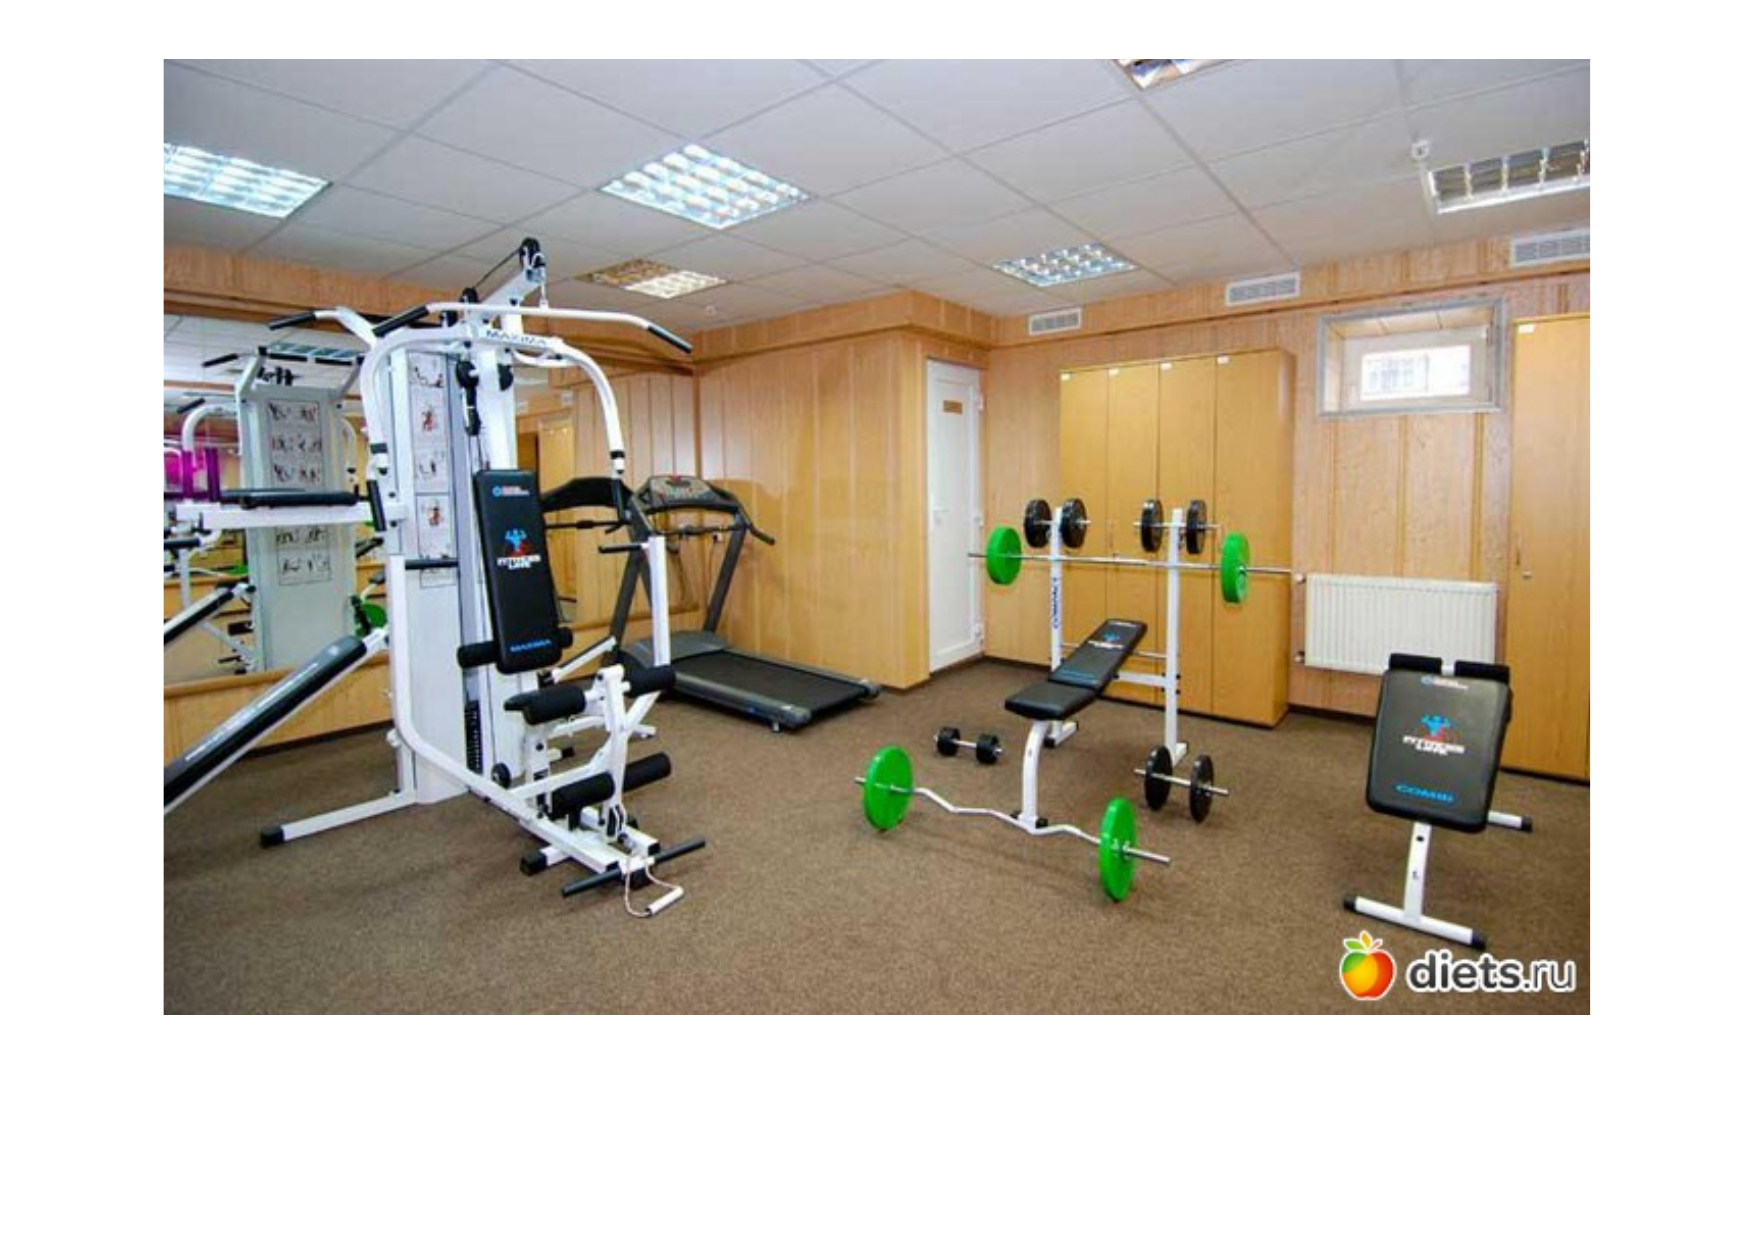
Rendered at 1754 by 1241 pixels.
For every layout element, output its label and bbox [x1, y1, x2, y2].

picture [163, 59, 1591, 1015]
